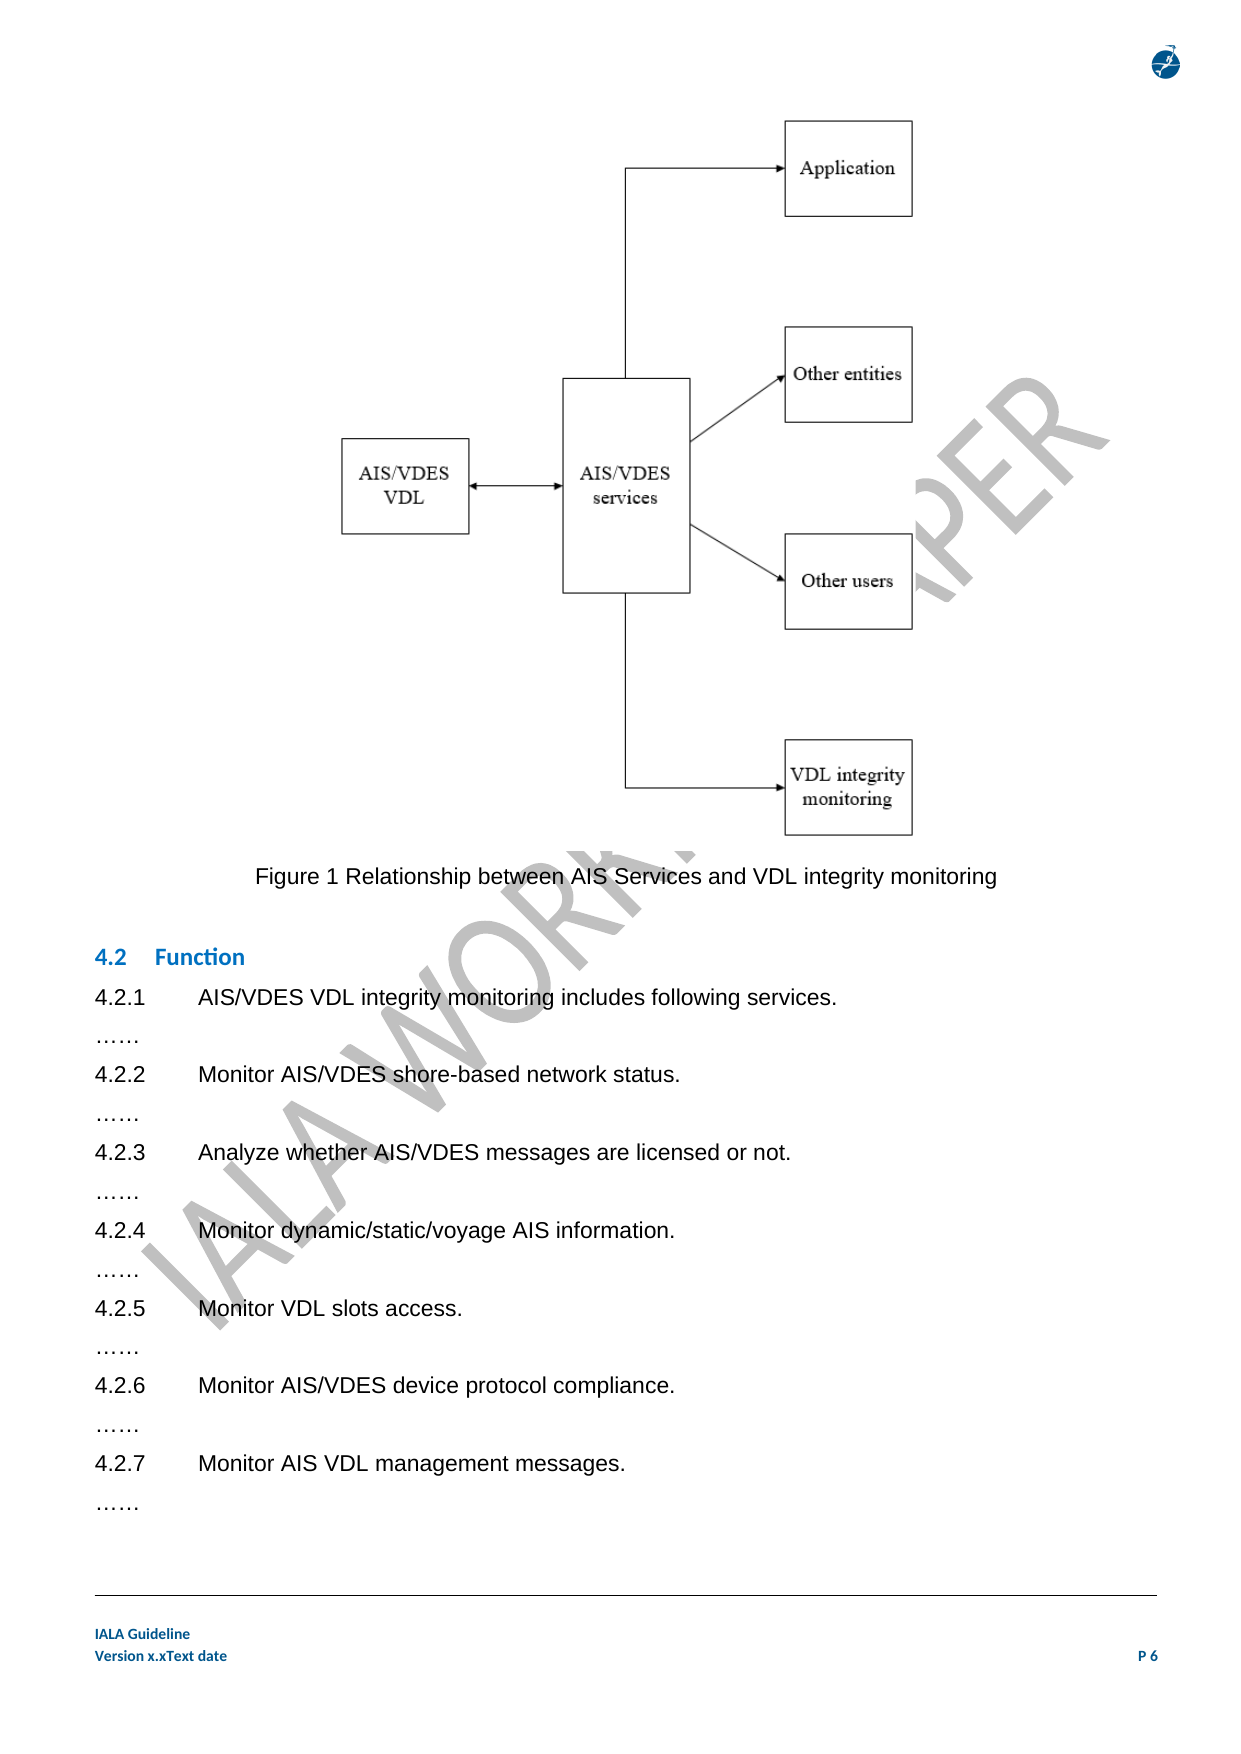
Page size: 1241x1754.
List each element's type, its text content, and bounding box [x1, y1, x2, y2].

subtitle Monitor dynamic/static/voyage AIS information. [94, 1217, 1157, 1243]
text …… [94, 1178, 1157, 1204]
subtitle Monitor AIS/VDES device protocol compliance. [94, 1372, 1157, 1398]
subtitle Monitor VDL slots access. [94, 1294, 1157, 1321]
subtitle AIS/VDES VDL integrity monitoring includes following services. [94, 984, 1157, 1010]
text …… [94, 1022, 1157, 1049]
subtitle Function [94, 941, 1157, 971]
text …… [94, 1100, 1157, 1127]
text …… [94, 1489, 1157, 1515]
text …… [94, 1256, 1157, 1282]
picture [1120, 0, 1239, 114]
picture [336, 115, 916, 851]
subtitle Monitor AIS VDL management messages. [94, 1450, 1157, 1476]
text …… [94, 1333, 1157, 1360]
subtitle Monitor AIS/VDES shore-based network status. [94, 1061, 1157, 1088]
text …… [94, 1411, 1157, 1437]
text Figure 1 Relationship between AIS Services and VDL integrity monitoring [94, 863, 1157, 889]
subtitle Analyze whether AIS/VDES messages are licensed or not. [94, 1139, 1157, 1165]
